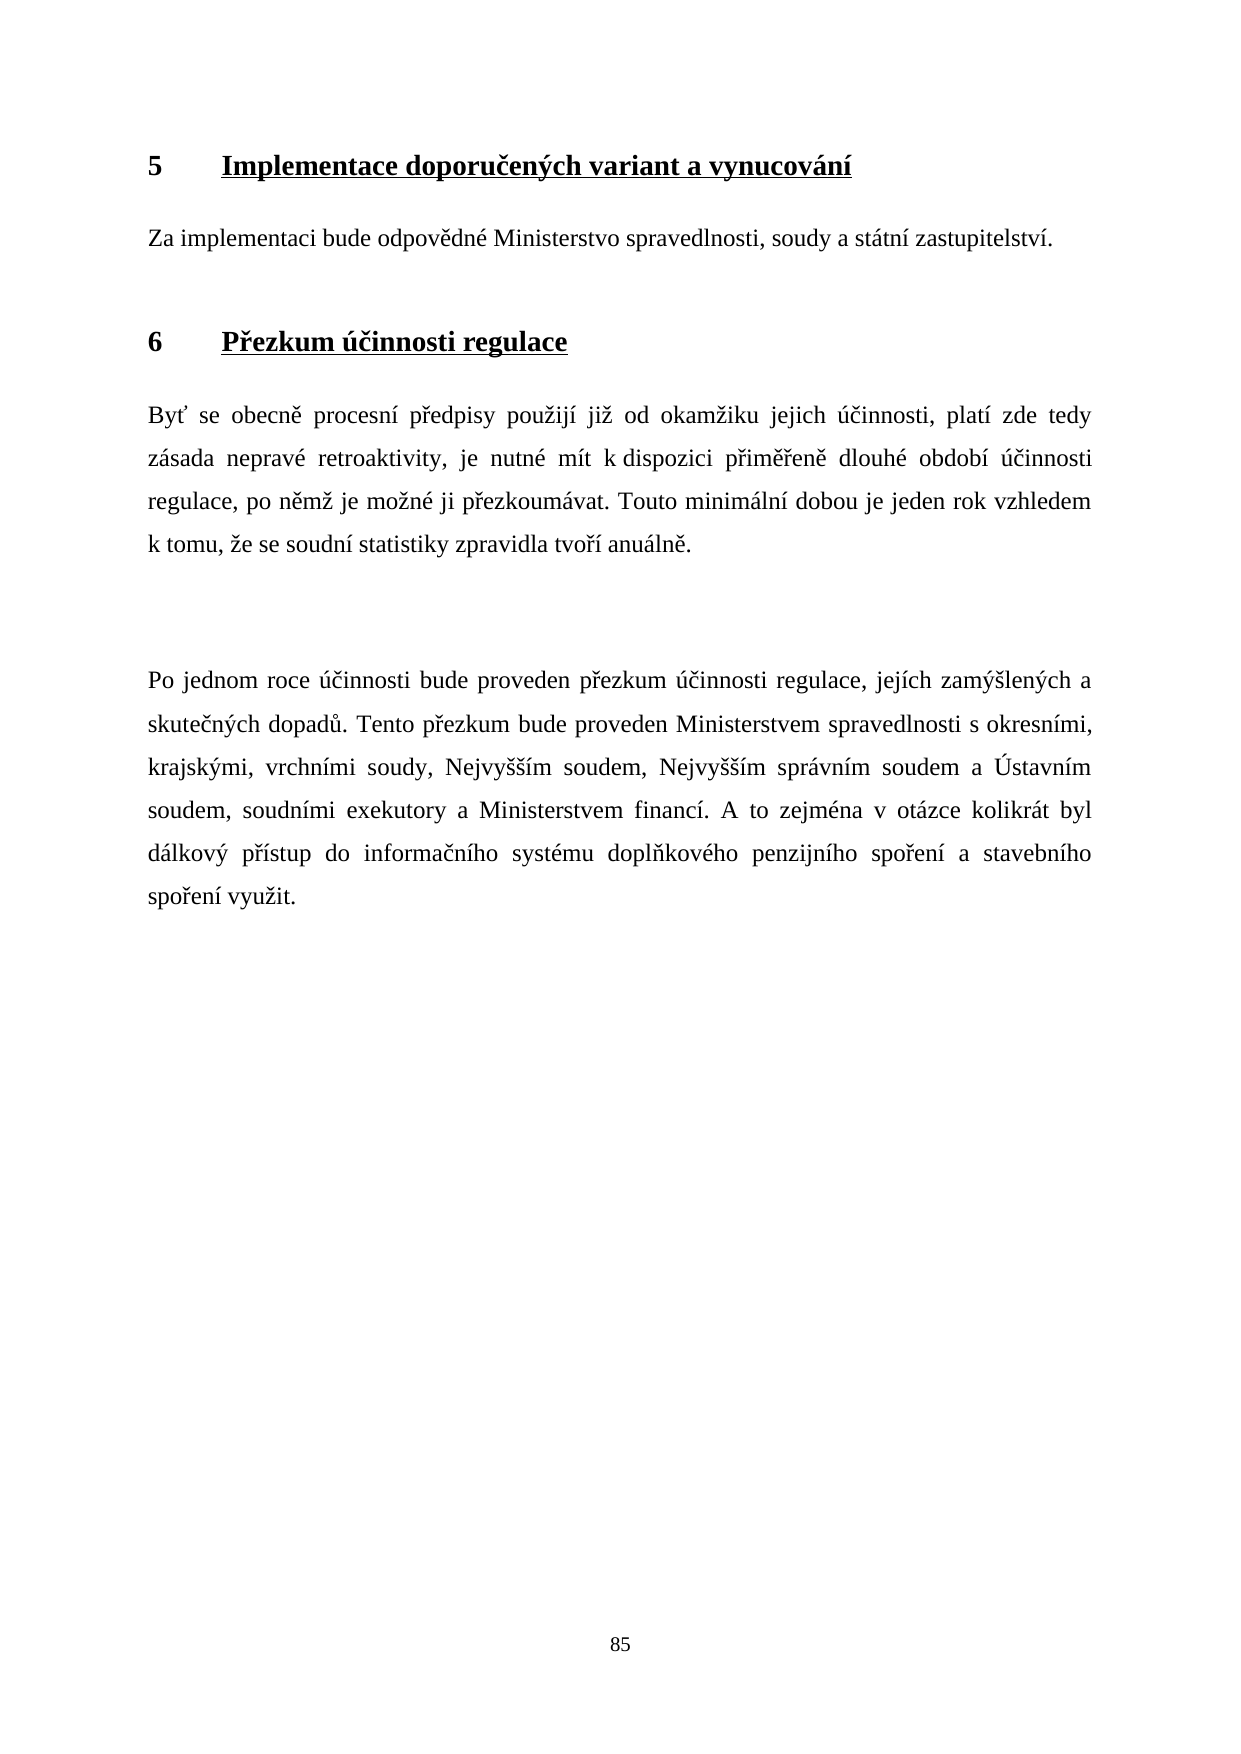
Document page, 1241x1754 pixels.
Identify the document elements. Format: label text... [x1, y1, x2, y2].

text Byť se obecně procesní předpisy použijí již od okamžiku jejich účinnosti, platí zde tedy zásada nepravé retroaktivity, je nutné mít k dispozici přiměřeně dlouhé období účinnosti regulace, po němž je možné ji přezkoumávat. Touto minimální dobou je jeden rok vzhledem k tomu, že se soudní statistiky zpravidla tvoří anuálně. [148, 400, 1093, 558]
text Za implementaci bude odpovědné Ministerstvo spravedlnosti, soudy a státní zastupitelství. [148, 223, 1093, 252]
subtitle Implementace doporučených variant a vynucování [148, 148, 1093, 181]
text Po jednom roce účinnosti bude proveden přezkum účinnosti regulace, jejích zamýšlených a skutečných dopadů. Tento přezkum bude proveden Ministerstvem spravedlnosti s okresními, krajskými, vrchními soudy, Nejvyšším soudem, Nejvyšším správním soudem a Ústavním soudem, soudními exekutory a Ministerstvem financí. A to zejména v otázce kolikrát byl dálkový přístup do informačního systému doplňkového penzijního spoření a stavebního spoření využit. [148, 666, 1093, 910]
subtitle Přezkum účinnosti regulace [148, 324, 1093, 358]
